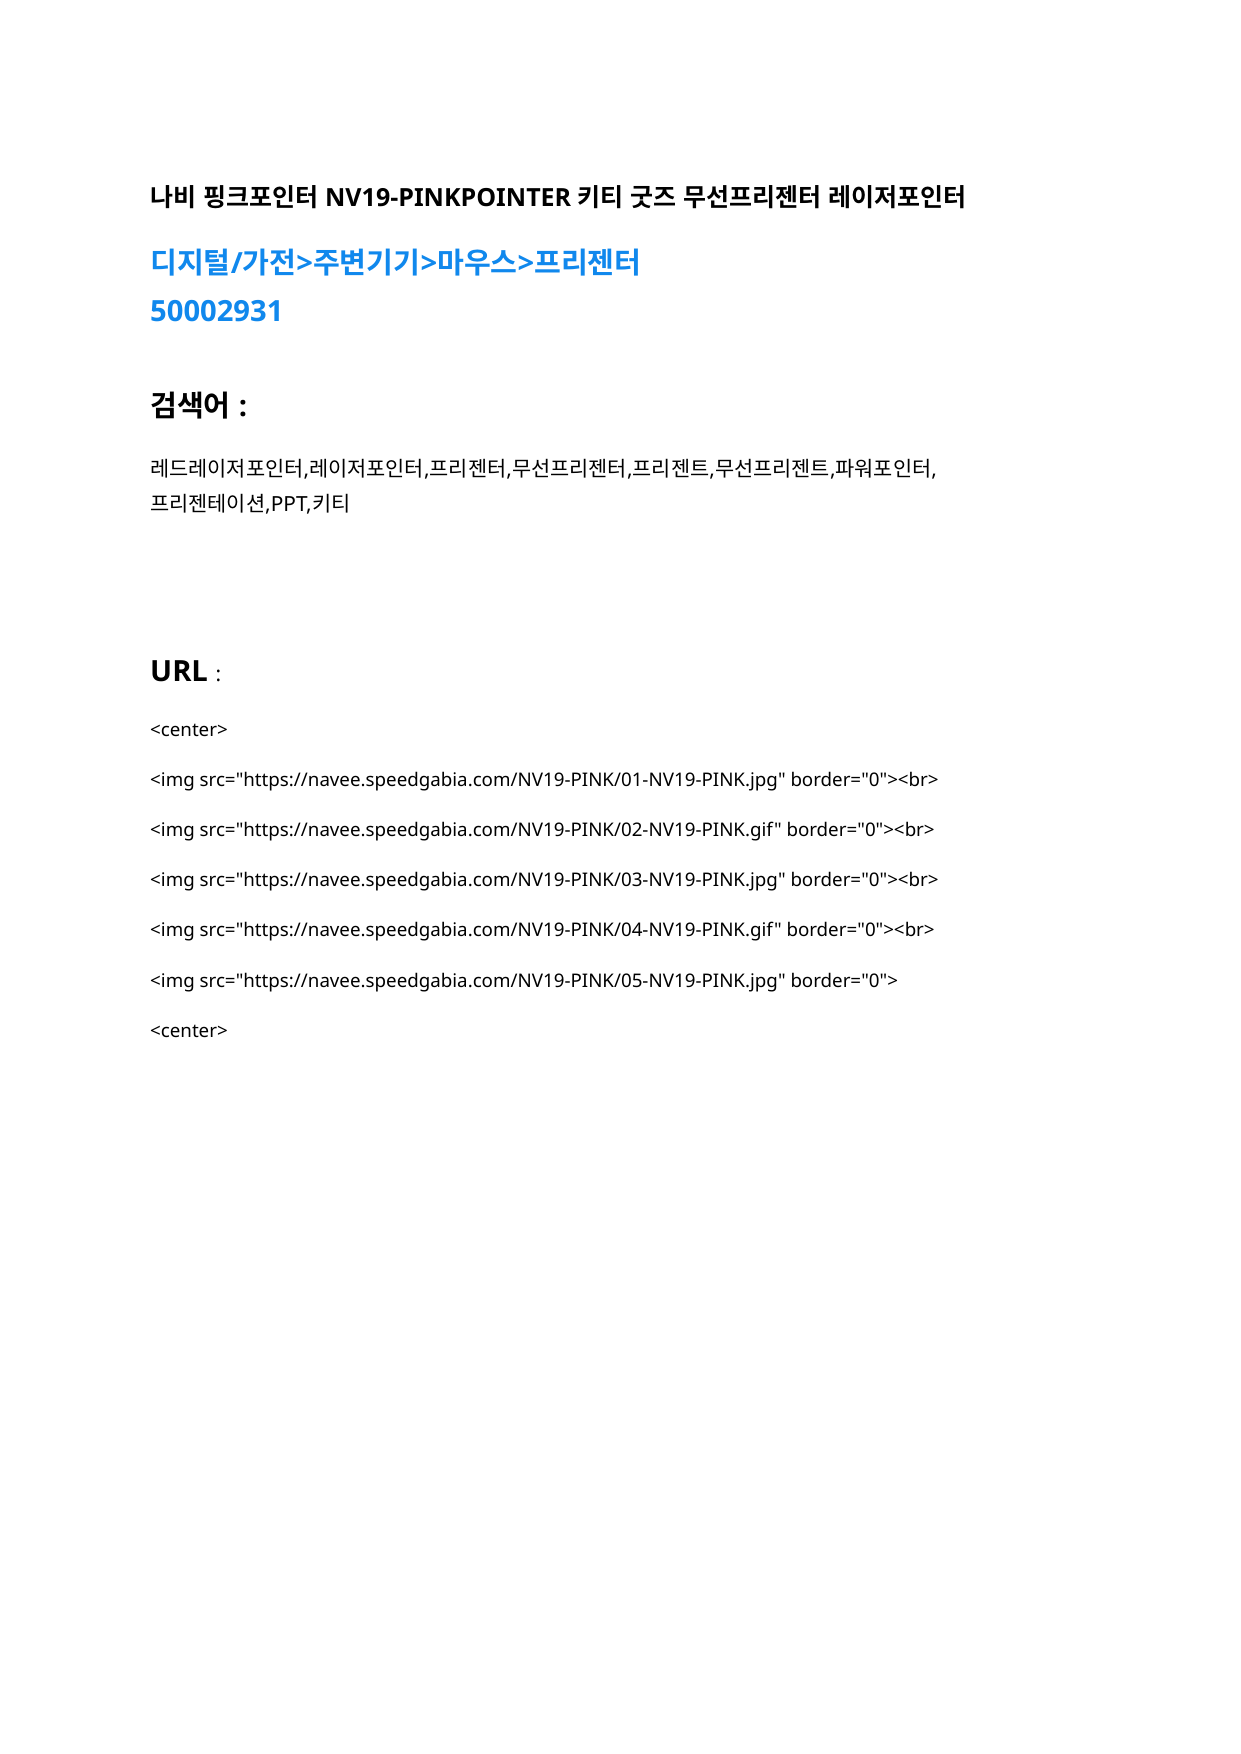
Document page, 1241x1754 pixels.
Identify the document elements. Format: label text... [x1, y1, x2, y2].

text URL : [150, 650, 1090, 689]
text 50002931 [150, 290, 1090, 329]
text <img src="https://navee.speedgabia.com/NV19-PINK/04-NV19-PINK.gif" border="0"><br> [150, 917, 1090, 942]
text 검색어 : [150, 383, 1090, 425]
text <img src="https://navee.speedgabia.com/NV19-PINK/02-NV19-PINK.gif" border="0"><br> [150, 817, 1090, 842]
text 디지털/가전>주변기기>마우스>프리젠터 [150, 240, 1090, 282]
text <img src="https://navee.speedgabia.com/NV19-PINK/05-NV19-PINK.jpg" border="0"> [150, 967, 1090, 992]
text 레드레이저포인터,레이저포인터,프리젠터,무선프리젠터,프리젠트,무선프리젠트,파워포인터,프리젠테이션,PPT,키티 [150, 453, 1090, 518]
text <center> [150, 716, 1090, 742]
text <center> [150, 1017, 1090, 1042]
text <img src="https://navee.speedgabia.com/NV19-PINK/03-NV19-PINK.jpg" border="0"><br> [150, 867, 1090, 892]
text 나비 핑크포인터 NV19-PINKPOINTER 키티 굿즈 무선프리젠터 레이저포인터 [150, 177, 1090, 213]
text <img src="https://navee.speedgabia.com/NV19-PINK/01-NV19-PINK.jpg" border="0"><br> [150, 766, 1090, 792]
